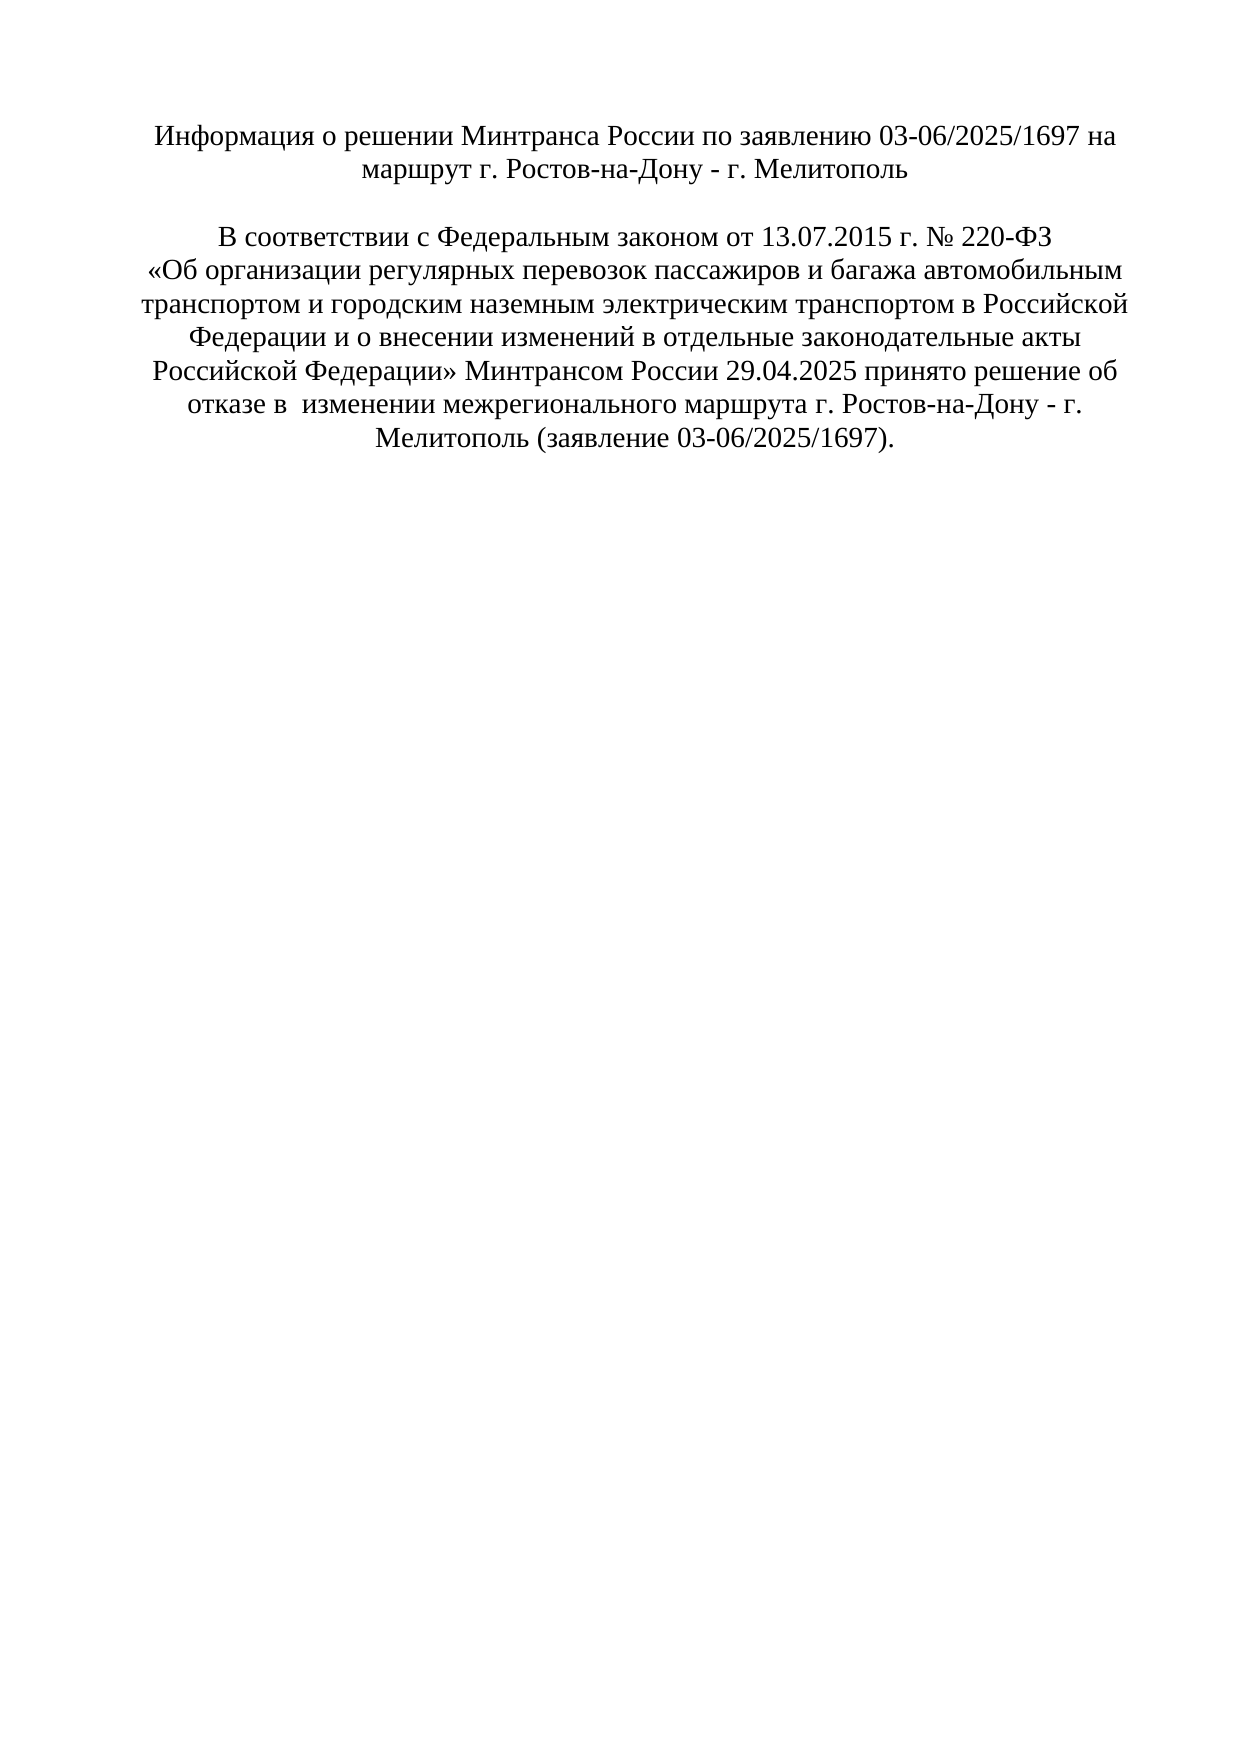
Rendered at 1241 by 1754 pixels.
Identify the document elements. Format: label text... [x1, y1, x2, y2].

text Информация о решении Минтранса России по заявлению 03-06/2025/1697 на маршрут г. Ростов-на-Дону - г. Мелитополь [118, 118, 1152, 185]
text В соответствии с Федеральным законом от 13.07.2015 г. № 220-ФЗ «Об организации регулярных перевозок пассажиров и багажа автомобильным транспортом и городским наземным электрическим транспортом в Российской Федерации и о внесении изменений в отдельные законодательные акты Российской Федерации» Минтрансом России 29.04.2025 принято решение об отказе в изменении межрегионального маршрута г. Ростов-на-Дону - г. Мелитополь (заявление 03-06/2025/1697). [118, 219, 1152, 453]
